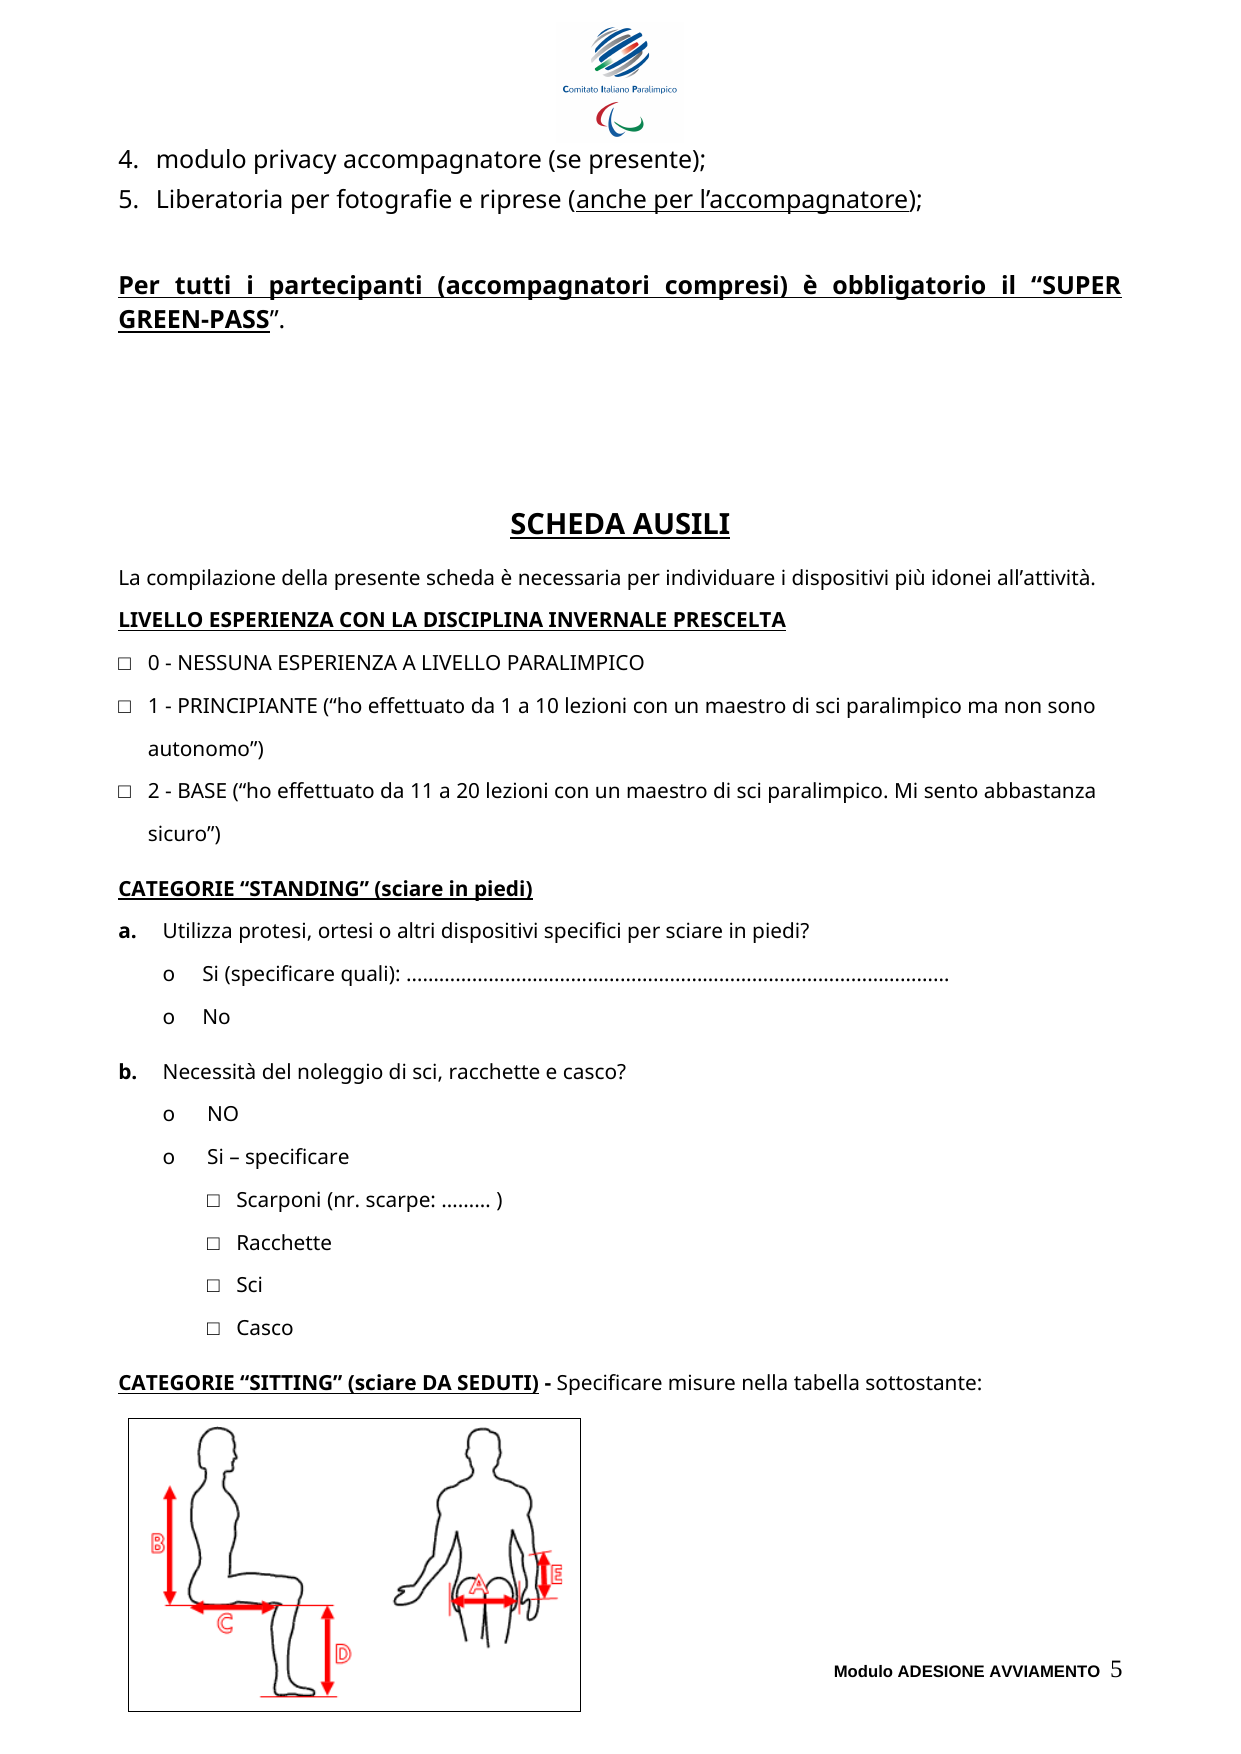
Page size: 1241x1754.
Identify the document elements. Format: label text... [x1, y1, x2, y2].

text La compilazione della presente scheda è necessaria per individuare i dispositivi più idonei all’attività. [118, 563, 1122, 591]
list Necessità del noleggio di sci, racchette e casco? [118, 1057, 1122, 1085]
text o Si (specificare quali): ……………………………………………………………………………………… [118, 959, 1122, 988]
list Racchette [207, 1228, 1122, 1256]
list Casco [207, 1313, 1122, 1342]
list Sci [207, 1270, 1122, 1299]
list 0 - NESSUNA ESPERIENZA A LIVELLO PARALIMPICO [118, 648, 1122, 677]
list Liberatoria per fotografie e riprese (anche per l’accompagnatore); [118, 182, 1122, 216]
picture [144, 1426, 563, 1704]
list 2 - BASE (“ho effettuato da 11 a 20 lezioni con un maestro di sci paralimpico. Mi sento abbastanza sicuro”) [118, 776, 1122, 847]
text o No [118, 1002, 1122, 1030]
text LIVELLO ESPERIENZA CON LA DISCIPLINA INVERNALE PRESCELTA [118, 606, 1122, 634]
list Scarponi (nr. scarpe: ……… ) [207, 1185, 1122, 1213]
list Utilizza protesi, ortesi o altri dispositivi specifici per sciare in piedi? [118, 917, 1122, 945]
list 1 - PRINCIPIANTE (“ho effettuato da 1 a 10 lezioni con un maestro di sci paralimpico ma non sono autonomo”) [118, 691, 1122, 762]
text o NO [118, 1099, 1122, 1128]
text SCHEDA AUSILI [118, 503, 1122, 543]
text CATEGORIE “SITTING” (sciare DA SEDUTI) - Specificare misure nella tabella sottostante: [118, 1368, 1122, 1397]
text CATEGORIE “STANDING” (sciare in piedi) [118, 874, 1122, 902]
text o Si – specificare [118, 1142, 1122, 1171]
picture [556, 22, 684, 142]
text Per tutti i partecipanti (accompagnatori compresi) è obbligatorio il “SUPER GREEN-PASS”. [118, 298, 1122, 336]
text Per tutti i partecipanti (accompagnatori compresi) è obbligatorio il “SUPER GREEN-PASS”. [118, 268, 1122, 297]
list modulo privacy accompagnatore (se presente); [118, 142, 1122, 176]
